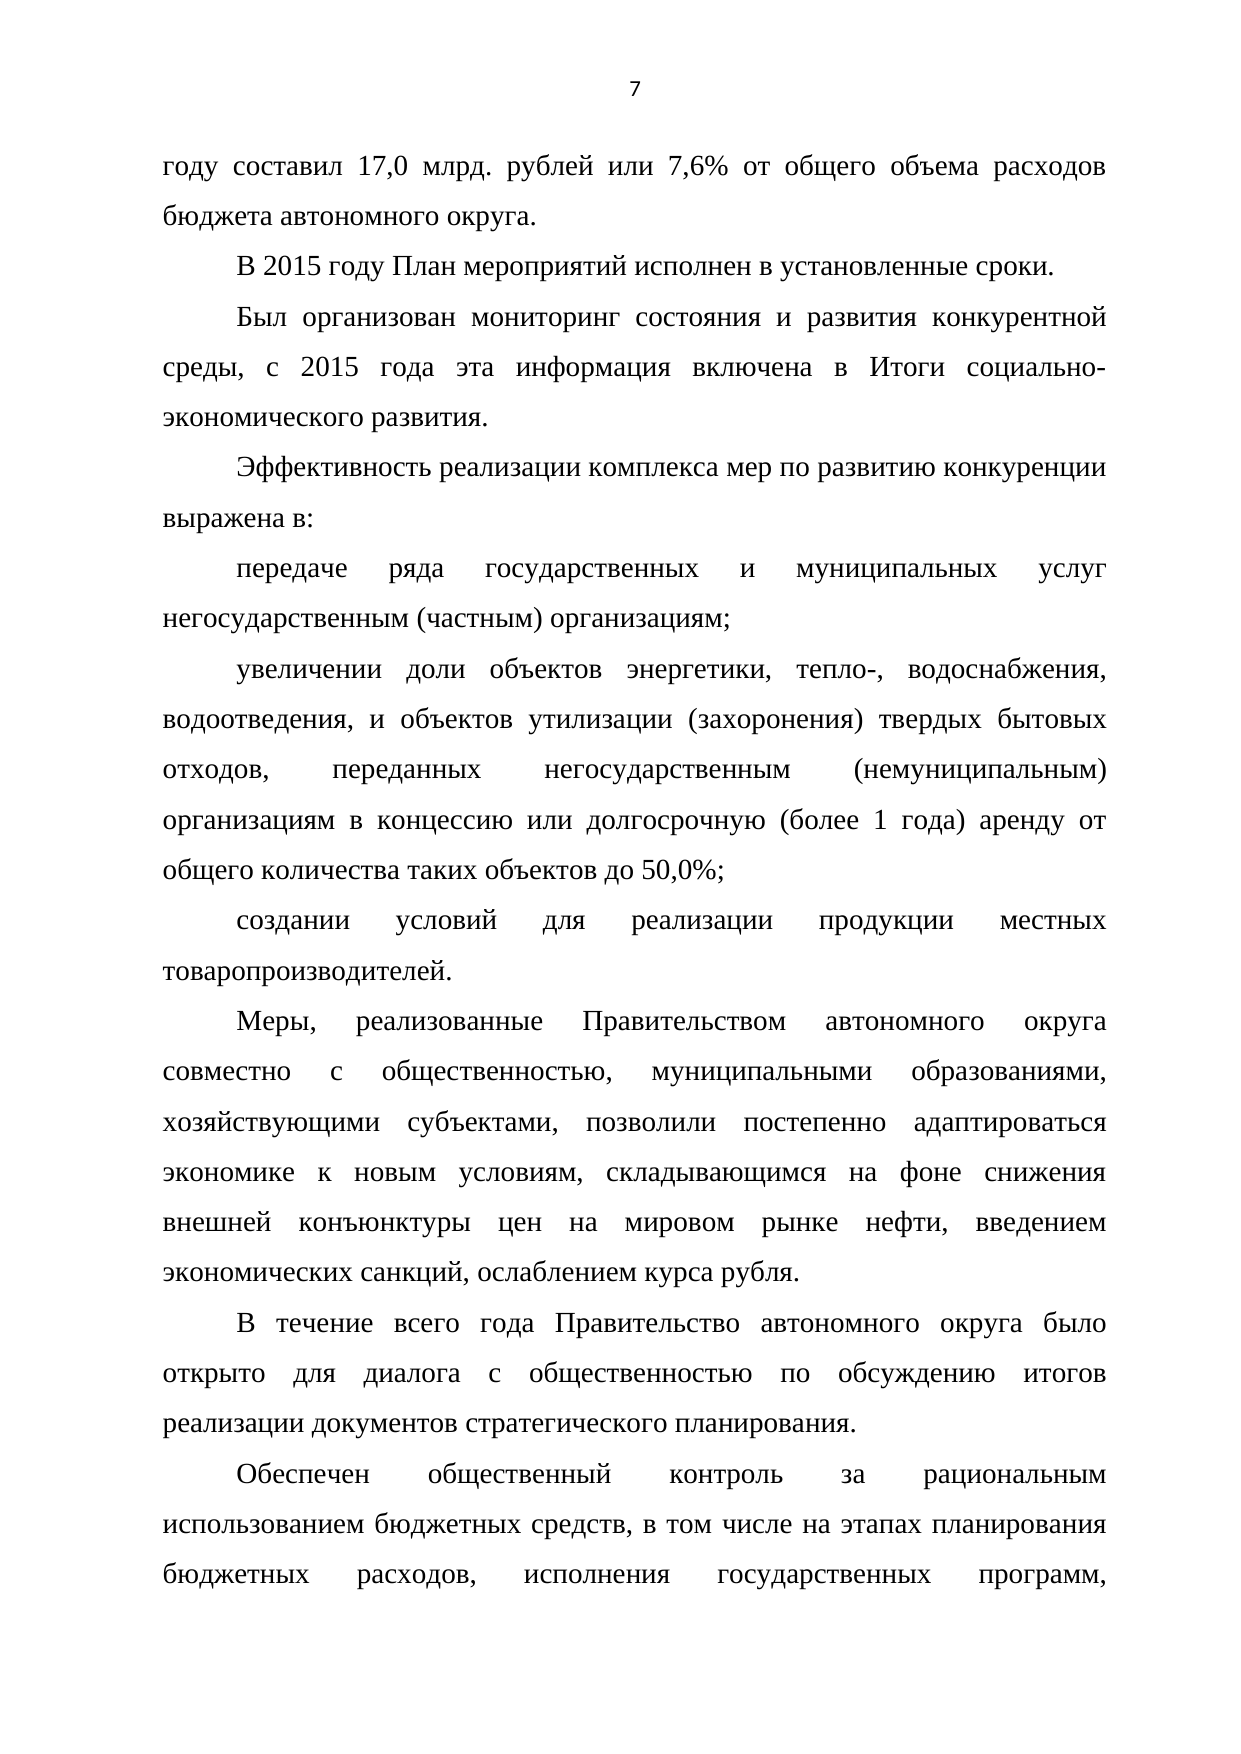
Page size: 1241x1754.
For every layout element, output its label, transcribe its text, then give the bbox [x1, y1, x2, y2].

text В 2015 году План мероприятий исполнен в установленные сроки. [162, 248, 1107, 282]
text В течение всего года Правительство автономного округа было открыто для диалога с общественностью по обсуждению итогов реализации документов стратегического планирования. [162, 1305, 1107, 1439]
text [162, 148, 1107, 232]
text Был организован мониторинг состояния и развития конкурентной среды, с 2015 года эта информация включена в Итоги социально-экономического развития. [162, 299, 1107, 433]
text увеличении доли объектов энергетики, тепло-, водоснабжения, водоотведения, и объектов утилизации (захоронения) твердых бытовых отходов, переданных негосударственным (немуниципальным) организациям в концессию или долгосрочную (более 1 года) аренду от общего количества таких объектов до 50,0%; [162, 651, 1107, 886]
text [162, 1456, 1107, 1590]
text создании условий для реализации продукции местных товаропроизводителей. [162, 902, 1107, 986]
text Эффективность реализации комплекса мер по развитию конкуренции выражена в: [162, 449, 1107, 533]
text Меры, реализованные Правительством автономного округа совместно с общественностью, муниципальными образованиями, хозяйствующими субъектами, позволили постепенно адаптироваться экономике к новым условиям, складывающимся на фоне снижения внешней конъюнктуры цен на мировом рынке нефти, введением экономических санкций, ослаблением курса рубля. [162, 1003, 1107, 1288]
text передаче ряда государственных и муниципальных услуг негосударственным (частным) организациям; [162, 550, 1107, 634]
